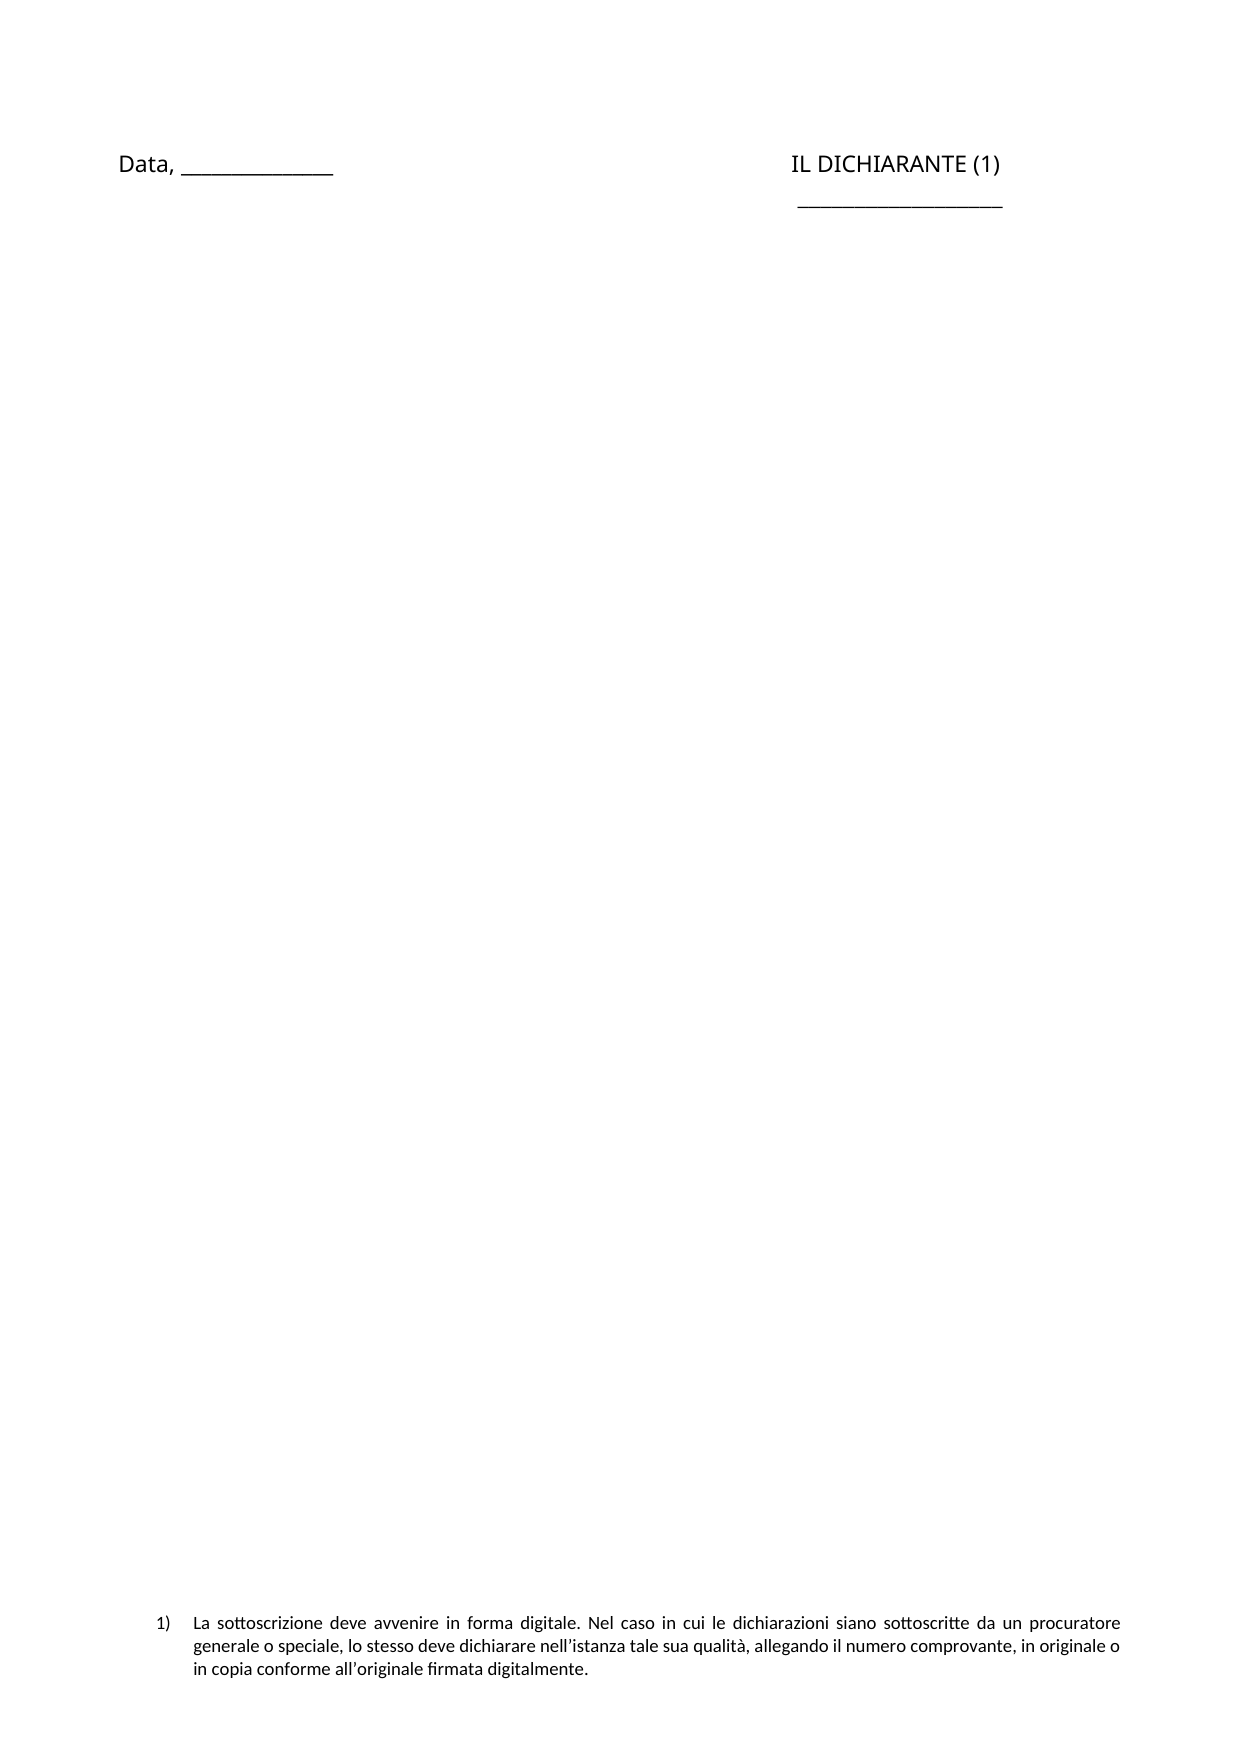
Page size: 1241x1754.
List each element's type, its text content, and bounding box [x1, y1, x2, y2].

text Data, _______________ IL DICHIARANTE (1) __________________ [118, 148, 1122, 213]
